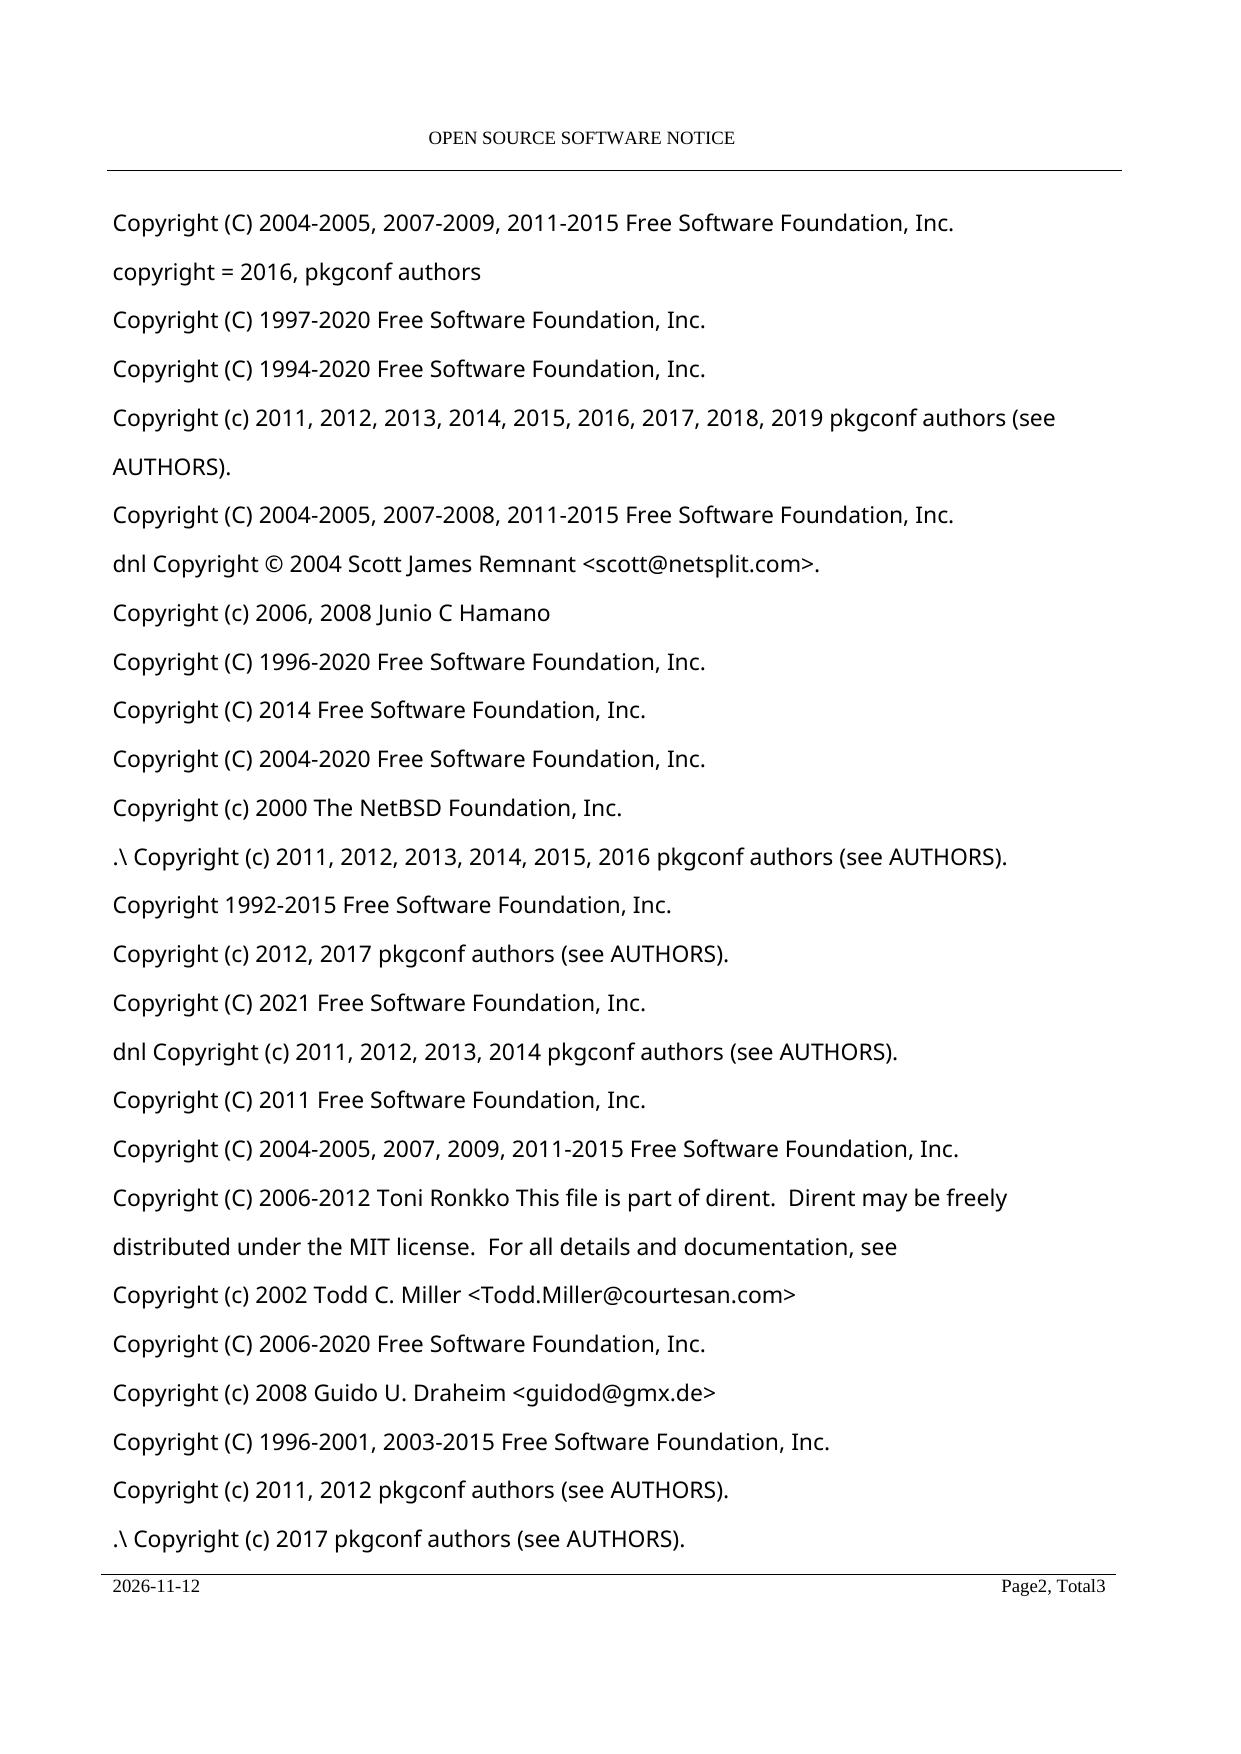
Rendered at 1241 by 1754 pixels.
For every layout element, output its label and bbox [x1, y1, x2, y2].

text [112, 206, 1128, 1555]
